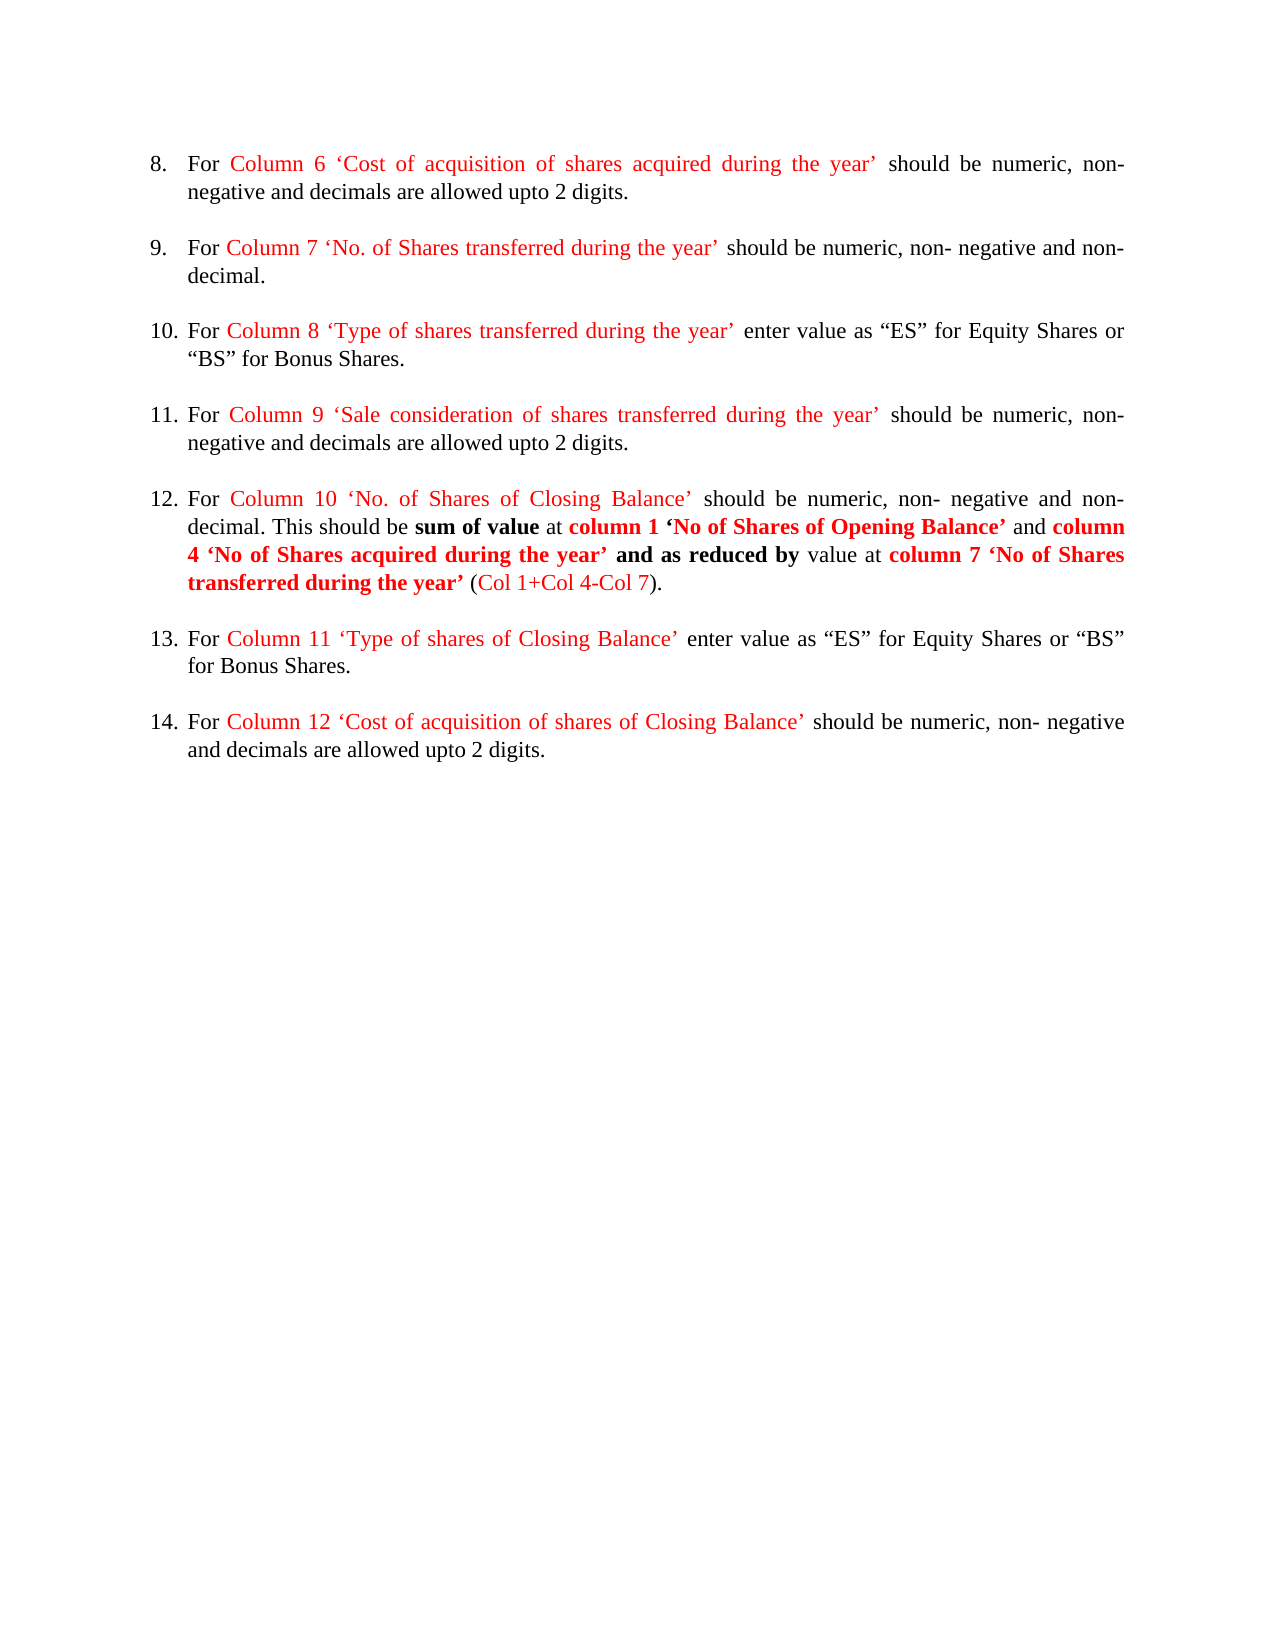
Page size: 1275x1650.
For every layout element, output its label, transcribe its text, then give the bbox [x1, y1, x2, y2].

list For Column 8 ‘Type of shares transferred during the year’ enter value as “ES” for Equity Shares or “BS” for Bonus Shares. [150, 317, 1125, 372]
list For Column 10 ‘No. of Shares of Closing Balance’ should be numeric, non- negative and non-decimal. This should be sum of value at column 1 ‘No of Shares of Opening Balance’ and column 4 ‘No of Shares acquired during the year’ and as reduced by value at column 7 ‘No of Shares transferred during the year’ (Col 1+Col 4-Col 7). [150, 485, 1125, 595]
list For Column 9 ‘Sale consideration of shares transferred during the year’ should be numeric, non- negative and decimals are allowed upto 2 digits. [150, 401, 1125, 456]
list For Column 12 ‘Cost of acquisition of shares of Closing Balance’ should be numeric, non- negative and decimals are allowed upto 2 digits. [150, 708, 1125, 763]
list For Column 11 ‘Type of shares of Closing Balance’ enter value as “ES” for Equity Shares or “BS” for Bonus Shares. [150, 624, 1125, 679]
list For Column 7 ‘No. of Shares transferred during the year’ should be numeric, non- negative and non-decimal. [150, 234, 1125, 288]
list For Column 6 ‘Cost of acquisition of shares acquired during the year’ should be numeric, non- negative and decimals are allowed upto 2 digits. [150, 150, 1125, 204]
